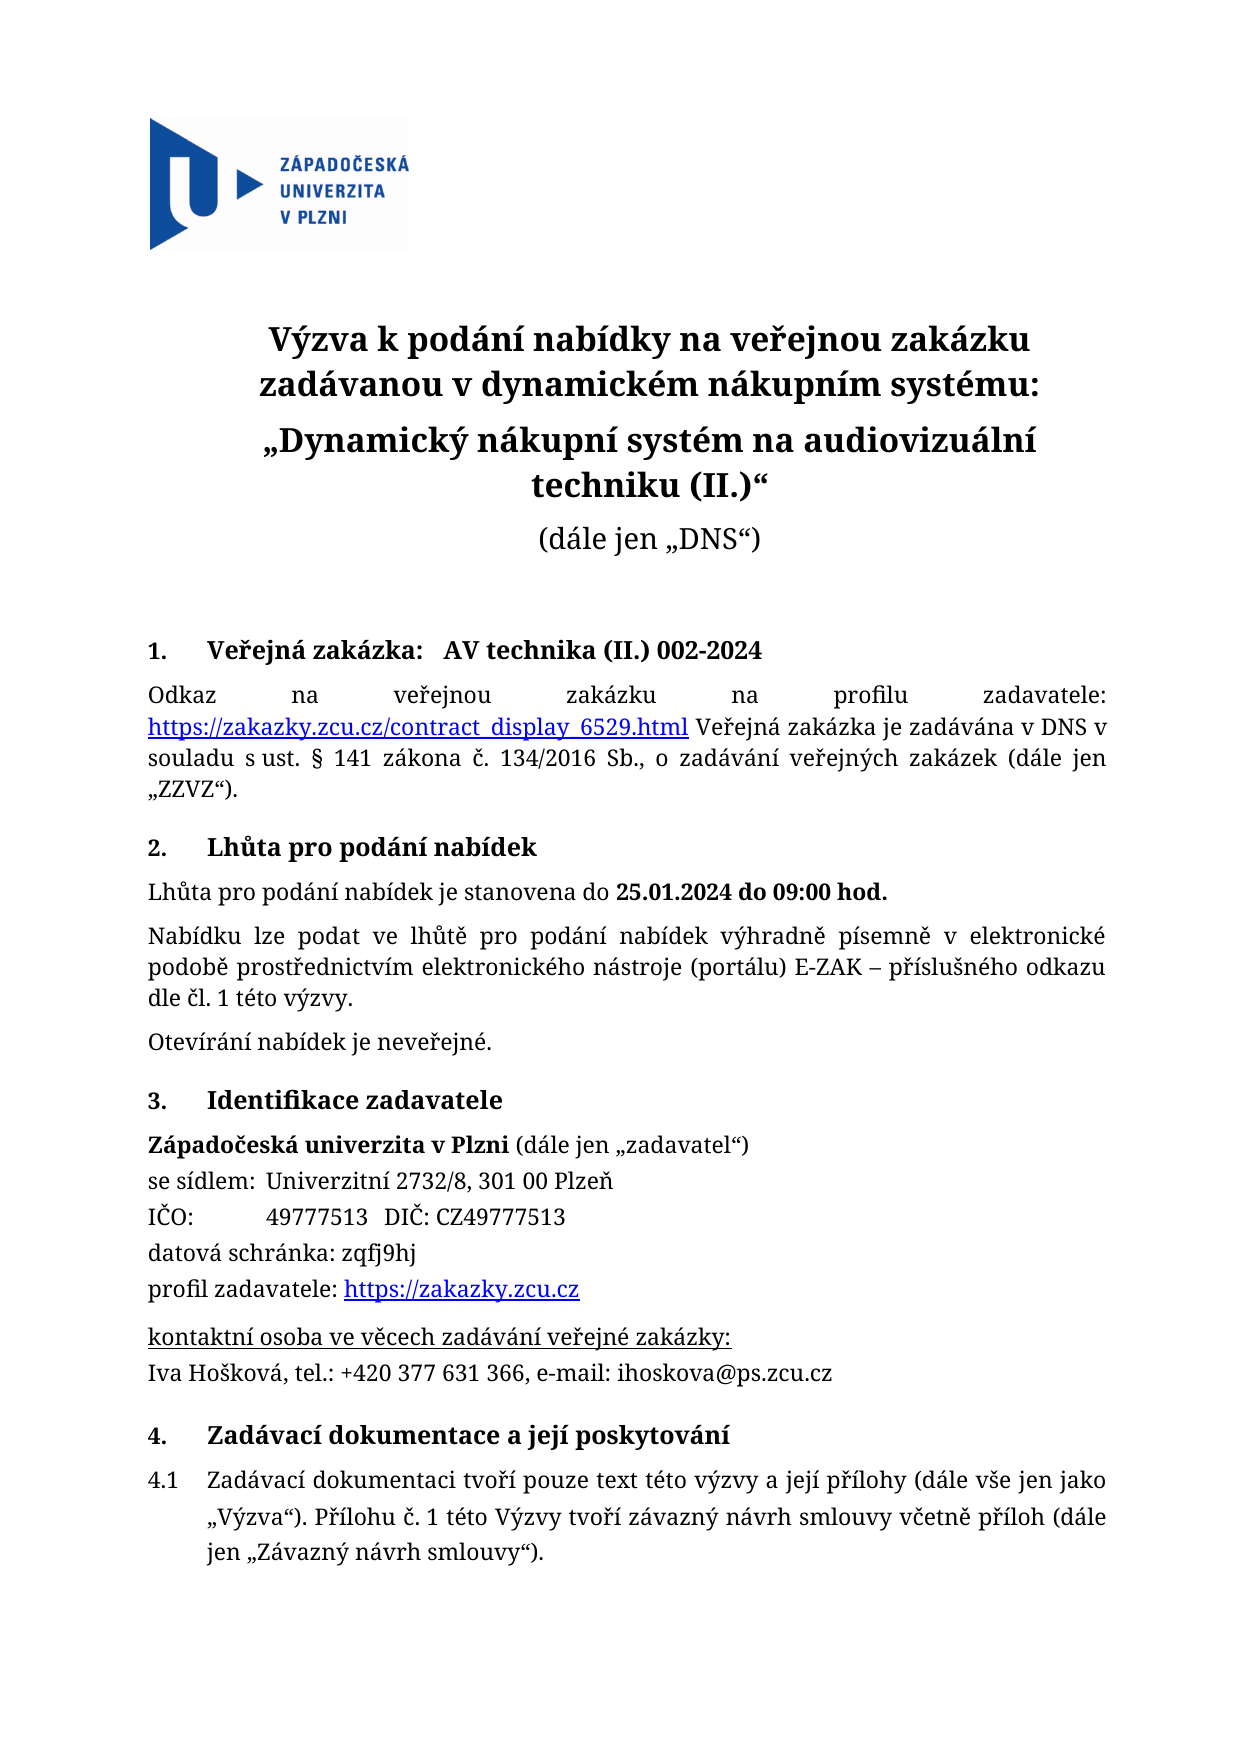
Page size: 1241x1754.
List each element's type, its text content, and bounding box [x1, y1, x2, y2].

text IČO: 49777513 DIČ: CZ49777513 [148, 1201, 1107, 1232]
text Iva Hošková, tel.: +420 377 631 366, e-mail: ihoskova@ps.zcu.cz [148, 1357, 1107, 1388]
text datová schránka: zqfj9hj [148, 1237, 1107, 1268]
subtitle Identifikace zadavatele [148, 1082, 1107, 1116]
subtitle Lhůta pro podání nabídek [148, 829, 1107, 863]
text Nabídku lze podat ve lhůtě pro podání nabídek výhradně písemně v elektronické podobě prostřednictvím elektronického nástroje (portálu) E-ZAK – příslušného odkazu dle čl. 1 této výzvy. [148, 920, 1107, 1013]
text profil zadavatele: https://zakazky.zcu.cz [148, 1273, 1107, 1304]
text Lhůta pro podání nabídek je stanovena do 25.01.2024 do 09:00 hod. [148, 876, 1107, 907]
subtitle Veřejná zakázka: AV technika (II.) 002-2024 [148, 633, 1107, 667]
text (dále jen „DNS“) [192, 518, 1107, 558]
subtitle Zadávací dokumentace a její poskytování [148, 1418, 1107, 1452]
text kontaktní osoba ve věcech zadávání veřejné zakázky: [148, 1321, 1107, 1352]
text „Dynamický nákupní systém na audiovizuální techniku (II.)“ [192, 417, 1107, 508]
text Odkaz na veřejnou zakázku na profilu zadavatele: https://zakazky.zcu.cz/contract_display_6529.html Veřejná zakázka je zadávána v DNS v souladu s ust. § 141 zákona č. 134/2016 Sb., o zadávání veřejných zakázek (dále jen „ZZVZ“). [148, 679, 1107, 804]
text Otevírání nabídek je neveřejné. [148, 1026, 1107, 1057]
text Výzva k podání nabídky na veřejnou zakázku zadávanou v dynamickém nákupním systému: [192, 316, 1107, 406]
text Západočeská univerzita v Plzni (dále jen „zadavatel“) [148, 1129, 1107, 1160]
text se sídlem: Univerzitní 2732/8, 301 00 Plzeň [148, 1165, 1107, 1196]
picture [150, 118, 409, 250]
list Zadávací dokumentaci tvoří pouze text této výzvy a její přílohy (dále vše jen jako „Výzva“). Přílohu č. 1 této Výzvy tvoří závazný návrh smlouvy včetně příloh (dále jen „Závazný návrh smlouvy“). [148, 1464, 1107, 1568]
